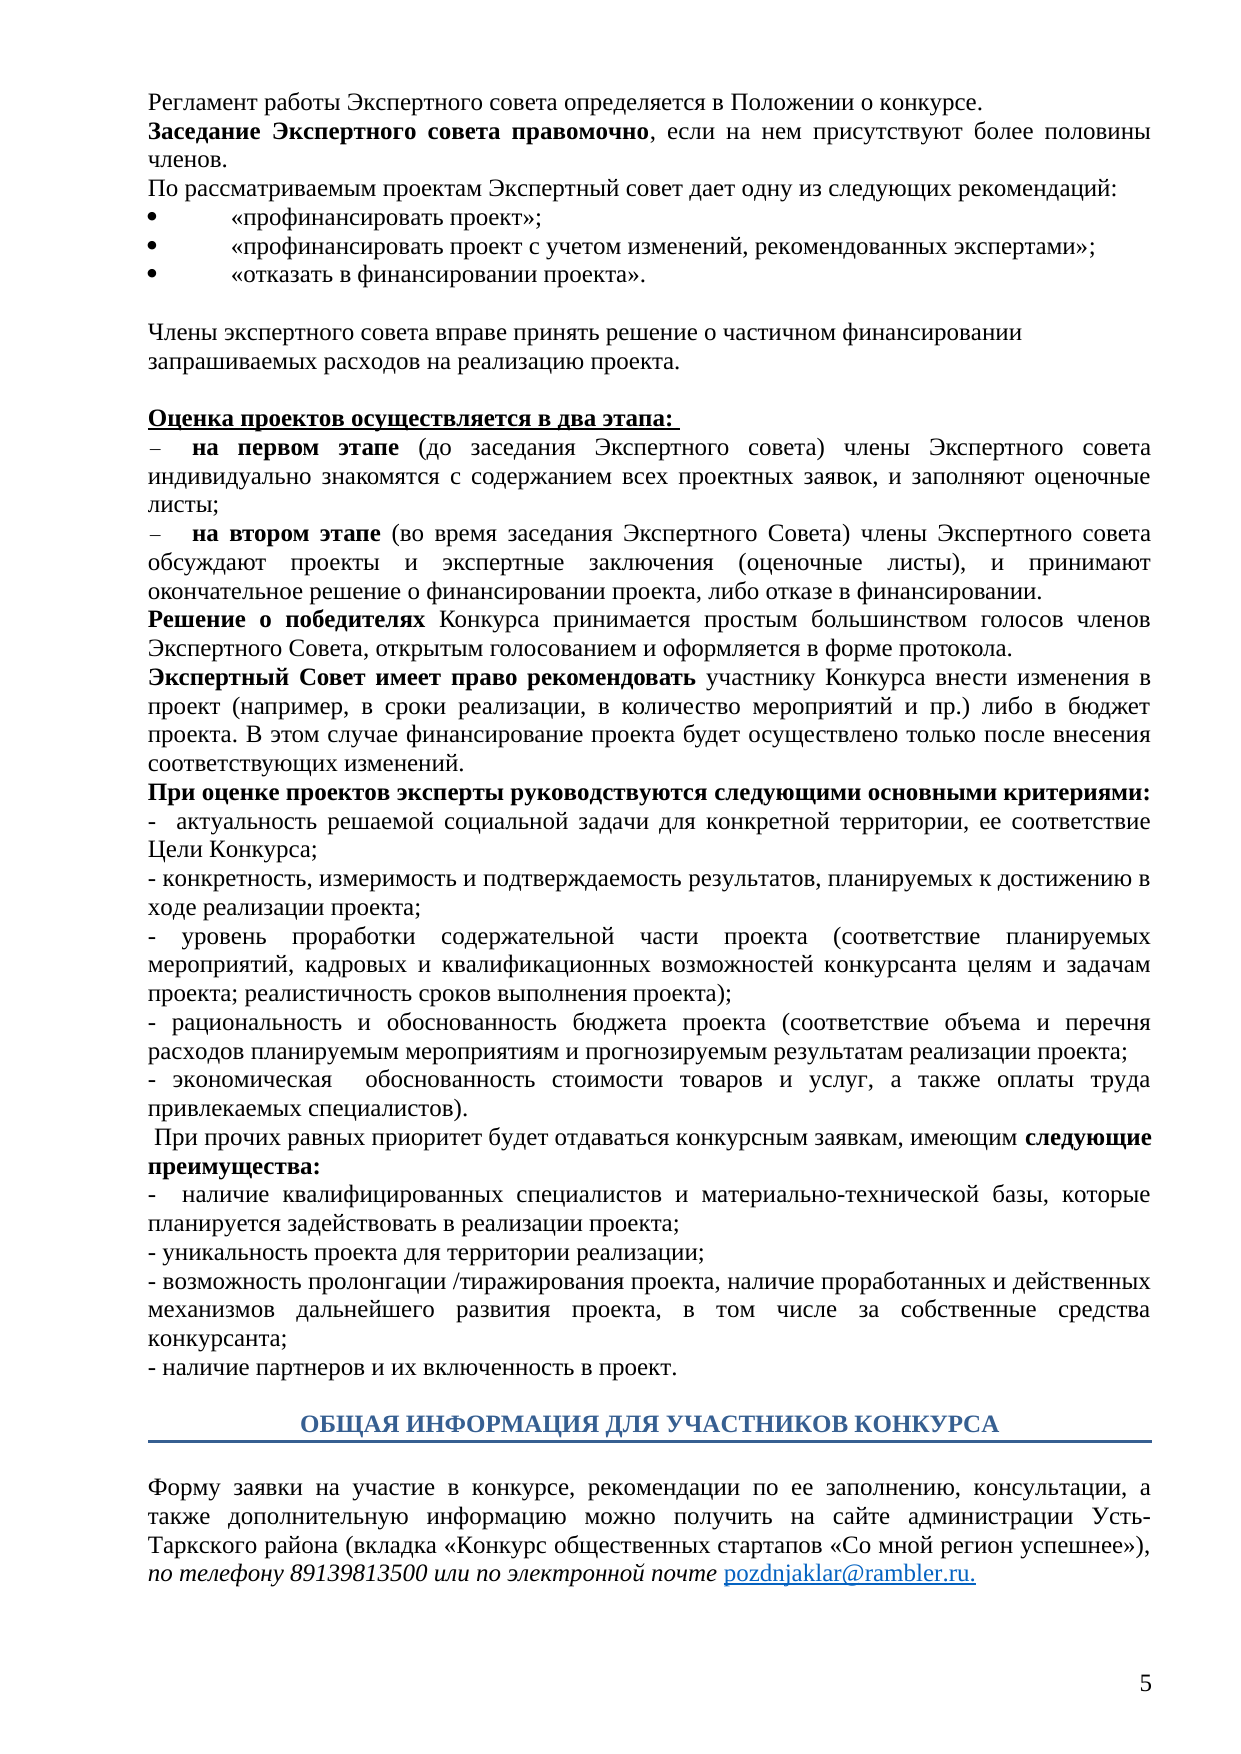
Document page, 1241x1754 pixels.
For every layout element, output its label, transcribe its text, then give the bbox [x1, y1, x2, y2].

text - возможность пролонгации /тиражирования проекта, наличие проработанных и действенных механизмов дальнейшего развития проекта, в том числе за собственные средства конкурсанта; [148, 1266, 1152, 1352]
text Решение о победителях Конкурса принимается простым большинством голосов членов Экспертного Совета, открытым голосованием и оформляется в форме протокола. [148, 604, 1152, 662]
list ОБЩАЯ ИНФОРМАЦИЯ ДЛЯ УЧАСТНИКОВ КОНКУРСА [148, 1409, 1152, 1440]
text Форму заявки на участие в конкурсе, рекомендации по ее заполнению, консультации, а также дополнительную информацию можно получить на сайте администрации Усть-Таркского района (вкладка «Конкурс общественных стартапов «Со мной регион успешнее»), по телефону 89139813500 или по электронной почте pozdnjaklar@rambler.ru. [148, 1472, 1152, 1587]
text Регламент работы Экспертного совета определяется в Положении о конкурсе. [148, 87, 1152, 116]
list «профинансировать проект»; [148, 202, 1152, 231]
list на втором этапе (во время заседания Экспертного Совета) члены Экспертного совета обсуждают проекты и экспертные заключения (оценочные листы), и принимают окончательное решение о финансировании проекта, либо отказе в финансировании. [148, 518, 1152, 604]
text Экспертный Совет имеет право рекомендовать участнику Конкурса внести изменения в проект (например, в сроки реализации, в количество мероприятий и пр.) либо в бюджет проекта. В этом случае финансирование проекта будет осуществлено только после внесения соответствующих изменений. [148, 662, 1152, 777]
list «отказать в финансировании проекта». [148, 259, 1152, 288]
text - уровень проработки содержательной части проекта (соответствие планируемых мероприятий, кадровых и квалификационных возможностей конкурсанта целям и задачам проекта; реалистичность сроков выполнения проекта); [148, 921, 1152, 1007]
text - рациональность и обоснованность бюджета проекта (соответствие объема и перечня расходов планируемым мероприятиям и прогнозируемым результатам реализации проекта; [148, 1007, 1152, 1064]
text - уникальность проекта для территории реализации; [148, 1237, 1152, 1266]
text При прочих равных приоритет будет отдаваться конкурсным заявкам, имеющим следующие преимущества: [148, 1122, 1152, 1179]
text Члены экспертного совета вправе принять решение о частичном финансировании запрашиваемых расходов на реализацию проекта. [148, 317, 1152, 374]
text При оценке проектов эксперты руководствуются следующими основными критериями: [148, 777, 1152, 806]
text - наличие квалифицированных специалистов и материально-технической базы, которые планируется задействовать в реализации проекта; [148, 1179, 1152, 1237]
text Заседание Экспертного совета правомочно, если на нем присутствуют более половины членов. [148, 116, 1152, 173]
list «профинансировать проект с учетом изменений, рекомендованных экспертами»; [148, 231, 1152, 259]
text По рассматриваемым проектам Экспертный совет дает одну из следующих рекомендаций: [148, 173, 1152, 202]
text - экономическая обоснованность стоимости товаров и услуг, а также оплаты труда привлекаемых специалистов). [148, 1064, 1152, 1122]
text - конкретность, измеримость и подтверждаемость результатов, планируемых к достижению в ходе реализации проекта; [148, 863, 1152, 921]
text - наличие партнеров и их включенность в проект. [148, 1352, 1152, 1381]
title Оценка проектов осуществляется в два этапа: [148, 403, 1152, 432]
text - актуальность решаемой социальной задачи для конкретной территории, ее соответствие Цели Конкурса; [148, 806, 1152, 863]
list на первом этапе (до заседания Экспертного совета) члены Экспертного совета индивидуально знакомятся с содержанием всех проектных заявок, и заполняют оценочные листы; [148, 432, 1152, 518]
